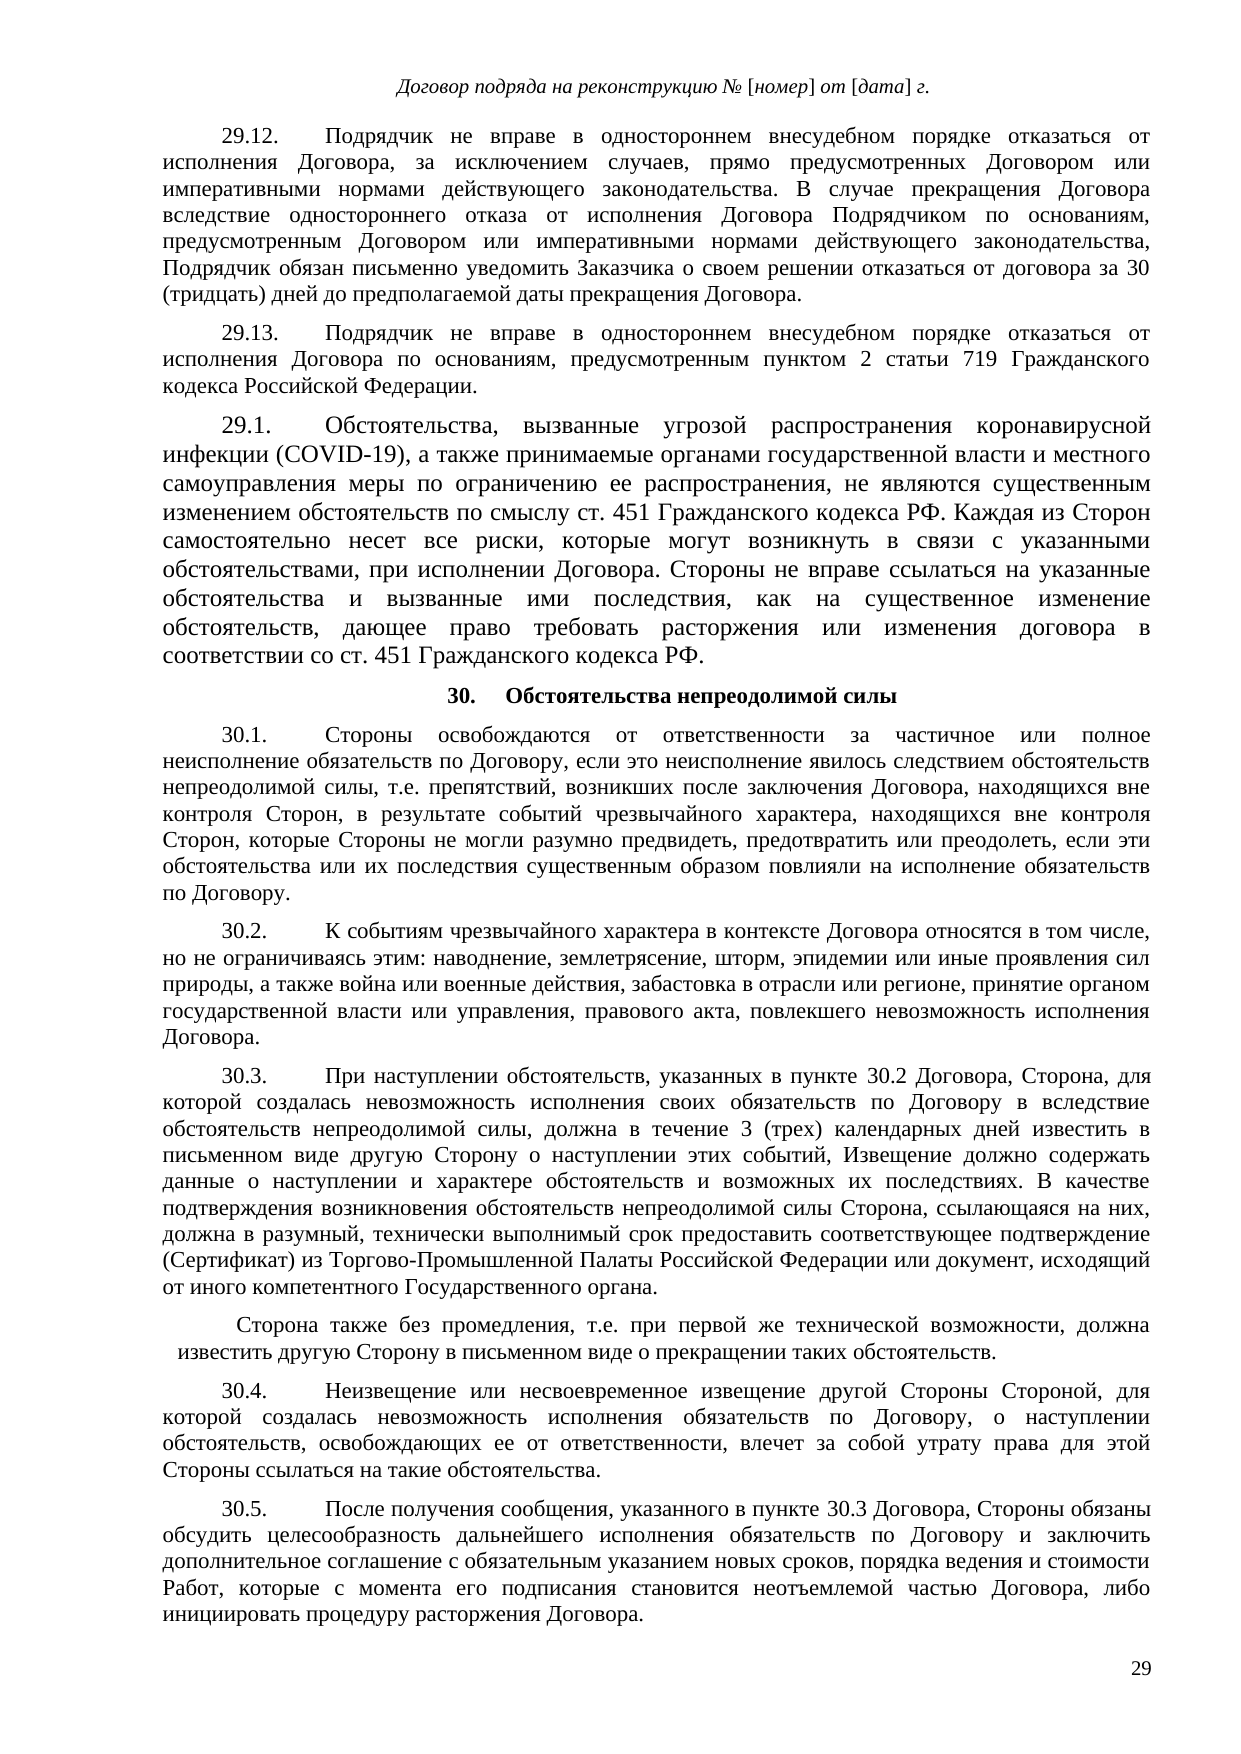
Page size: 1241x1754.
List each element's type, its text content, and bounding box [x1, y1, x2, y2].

list Обстоятельства, вызванные угрозой распространения коронавирусной инфекции (COVID-19), а также принимаемые органами государственной власти и местного самоуправления меры по ограничению ее распространения, не являются существенным изменением обстоятельств по смыслу ст. 451 Гражданского кодекса РФ. Каждая из Сторон самостоятельно несет все риски, которые могут возникнуть в связи с указанными обстоятельствами, при исполнении Договора. Стороны не вправе ссылаться на указанные обстоятельства и вызванные ими последствия, как на существенное изменение обстоятельств, дающее право требовать расторжения или изменения договора в соответствии со ст. 451 Гражданского кодекса РФ. [162, 411, 1152, 669]
text Стороны освобождаются от ответственности за частичное или полное неисполнение обязательств по Договору, если это неисполнение явилось следствием обстоятельств непреодолимой силы, т.е. препятствий, возникших после заключения Договора, находящихся вне контроля Сторон, в результате событий чрезвычайного характера, находящихся вне контроля Сторон, которые Стороны не могли разумно предвидеть, предотвратить или преодолеть, если эти обстоятельства или их последствия существенным образом повлияли на исполнение обязательств по Договору. [162, 721, 1152, 905]
text Неизвещение или несвоевременное извещение другой Стороны Стороной, для которой создалась невозможность исполнения обязательств по Договору, о наступлении обстоятельств, освобождающих ее от ответственности, влечет за собой утрату права для этой Стороны ссылаться на такие обстоятельства. [162, 1377, 1152, 1482]
text Обстоятельства непреодолимой силы [177, 682, 1152, 708]
text К событиям чрезвычайного характера в контексте Договора относятся в том числе, но не ограничиваясь этим: наводнение, землетрясение, шторм, эпидемии или иные проявления сил природы, а также война или военные действия, забастовка в отрасли или регионе, принятие органом государственной власти или управления, правового акта, повлекшего невозможность исполнения Договора. [162, 918, 1152, 1049]
text При наступлении обстоятельств, указанных в пункте 30.2 Договора, Сторона, для которой создалась невозможность исполнения своих обязательств по Договору в вследствие обстоятельств непреодолимой силы, должна в течение 3 (трех) календарных дней известить в письменном виде другую Сторону о наступлении этих событий, Извещение должно содержать данные о наступлении и характере обстоятельств и возможных их последствиях. В качестве подтверждения возникновения обстоятельств непреодолимой силы Сторона, ссылающаяся на них, должна в разумный, технически выполнимый срок предоставить соответствующее подтверждение (Сертификат) из Торгово-Промышленной Палаты Российской Федерации или документ, исходящий от иного компетентного Государственного органа. [162, 1062, 1152, 1299]
text Подрядчик не вправе в одностороннем внесудебном порядке отказаться от исполнения Договора по основаниям, предусмотренным пунктом 2 статьи 719 Гражданского кодекса Российской Федерации. [162, 319, 1152, 398]
text После получения сообщения, указанного в пункте 30.3 Договора, Стороны обязаны обсудить целесообразность дальнейшего исполнения обязательств по Договору и заключить дополнительное соглашение с обязательным указанием новых сроков, порядка ведения и стоимости Работ, которые с момента его подписания становится неотъемлемой частью Договора, либо инициировать процедуру расторжения Договора. [162, 1495, 1152, 1626]
text Подрядчик не вправе в одностороннем внесудебном порядке отказаться от исполнения Договора, за исключением случаев, прямо предусмотренных Договором или императивными нормами действующего законодательства. В случае прекращения Договора вследствие одностороннего отказа от исполнения Договора Подрядчиком по основаниям, предусмотренным Договором или императивными нормами действующего законодательства, Подрядчик обязан письменно уведомить Заказчика о своем решении отказаться от договора за 30 (тридцать) дней до предполагаемой даты прекращения Договора. [162, 122, 1152, 306]
list Сторона также без промедления, т.е. при первой же технической возможности, должна известить другую Сторону в письменном виде о прекращении таких обстоятельств. [177, 1312, 1152, 1364]
